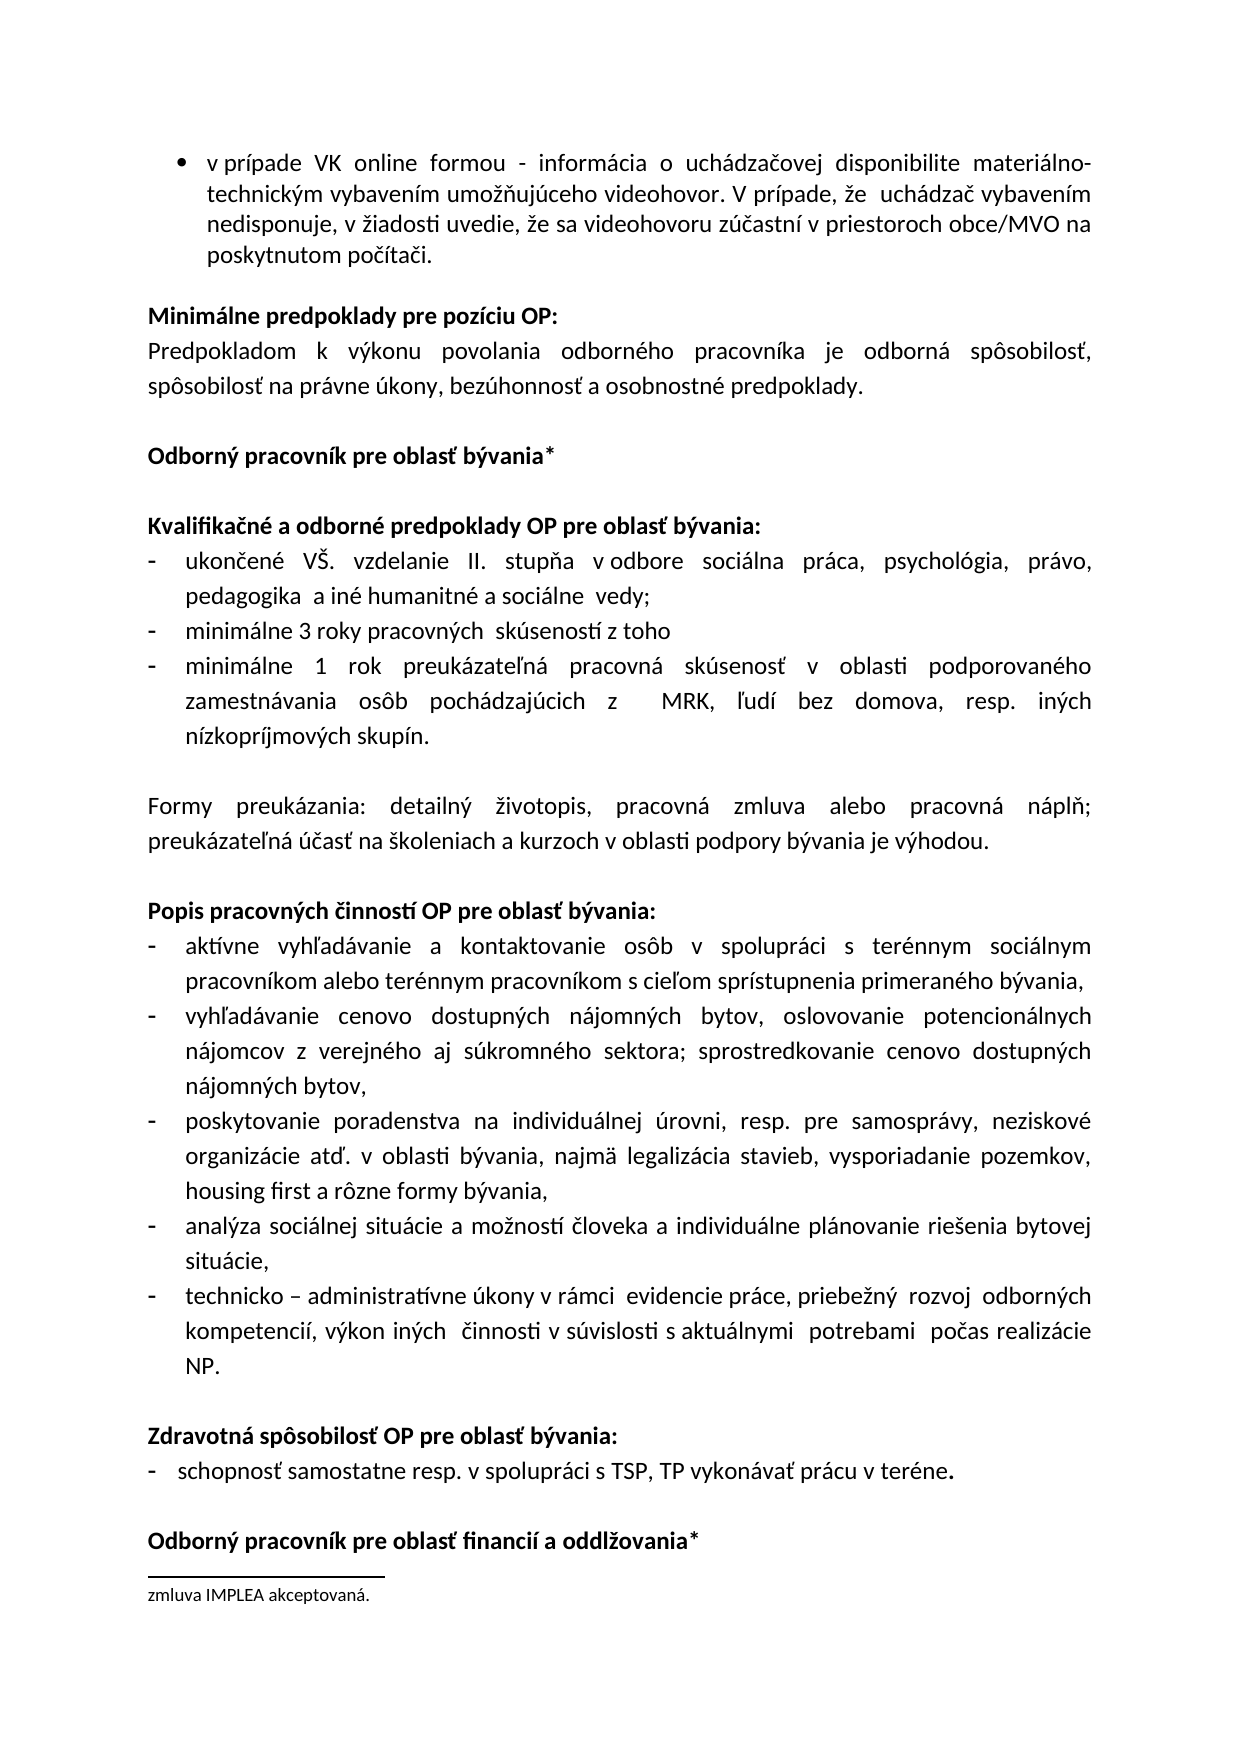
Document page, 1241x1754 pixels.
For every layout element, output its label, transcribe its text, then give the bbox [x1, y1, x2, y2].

list aktívne vyhľadávanie a kontaktovanie osôb v spolupráci s terénnym sociálnym pracovníkom alebo terénnym pracovníkom s cieľom sprístupnenia primeraného bývania, [148, 930, 1093, 996]
list ukončené VŠ. vzdelanie II. stupňa v odbore sociálna práca, psychológia, právo, pedagogika a iné humanitné a sociálne vedy; [148, 545, 1093, 611]
list minimálne 1 rok preukázateľná pracovná skúsenosť v oblasti podporovaného zamestnávania osôb pochádzajúcich z MRK, ľudí bez domova, resp. iných nízkopríjmových skupín. [148, 650, 1093, 751]
text Minimálne predpoklady pre pozíciu OP: [148, 300, 1093, 331]
list poskytovanie poradenstva na individuálnej úrovni, resp. pre samosprávy, neziskové organizácie atď. v oblasti bývania, najmä legalizácia stavieb, vysporiadanie pozemkov, housing first a rôzne formy bývania, [148, 1105, 1093, 1206]
text Kvalifikačné a odborné predpoklady OP pre oblasť bývania: [148, 510, 1093, 541]
list minimálne 3 roky pracovných skúseností z toho [148, 615, 1093, 646]
text Popis pracovných činností OP pre oblasť bývania: [148, 895, 1093, 926]
text Zdravotná spôsobilosť OP pre oblasť bývania: [148, 1420, 1093, 1451]
text Odborný pracovník pre oblasť bývania* [148, 440, 1093, 471]
list technicko – administratívne úkony v rámci evidencie práce, priebežný rozvoj odborných kompetencií, výkon iných činnosti v súvislosti s aktuálnymi potrebami počas realizácie NP. [148, 1280, 1093, 1381]
list v prípade VK online formou - informácia o uchádzačovej disponibilite materiálno-technickým vybavením umožňujúceho videohovor. V prípade, že uchádzač vybavením nedisponuje, v žiadosti uvedie, že sa videohovoru zúčastní v priestoroch obce/MVO na poskytnutom počítači. [177, 148, 1093, 270]
text Odborný pracovník pre oblasť financií a oddlžovania* [148, 1525, 1093, 1556]
text Predpokladom k výkonu povolania odborného pracovníka je odborná spôsobilosť, spôsobilosť na právne úkony, bezúhonnosť a osobnostné predpoklady. [148, 335, 1093, 401]
list analýza sociálnej situácie a možností človeka a individuálne plánovanie riešenia bytovej situácie, [148, 1210, 1093, 1276]
list vyhľadávanie cenovo dostupných nájomných bytov, oslovovanie potencionálnych nájomcov z verejného aj súkromného sektora; sprostredkovanie cenovo dostupných nájomných bytov, [148, 1000, 1093, 1101]
list schopnosť samostatne resp. v spolupráci s TSP, TP vykonávať prácu v teréne. [148, 1455, 1093, 1486]
text Formy preukázania: detailný životopis, pracovná zmluva alebo pracovná náplň; preukázateľná účasť na školeniach a kurzoch v oblasti podpory bývania je výhodou. [148, 790, 1093, 856]
